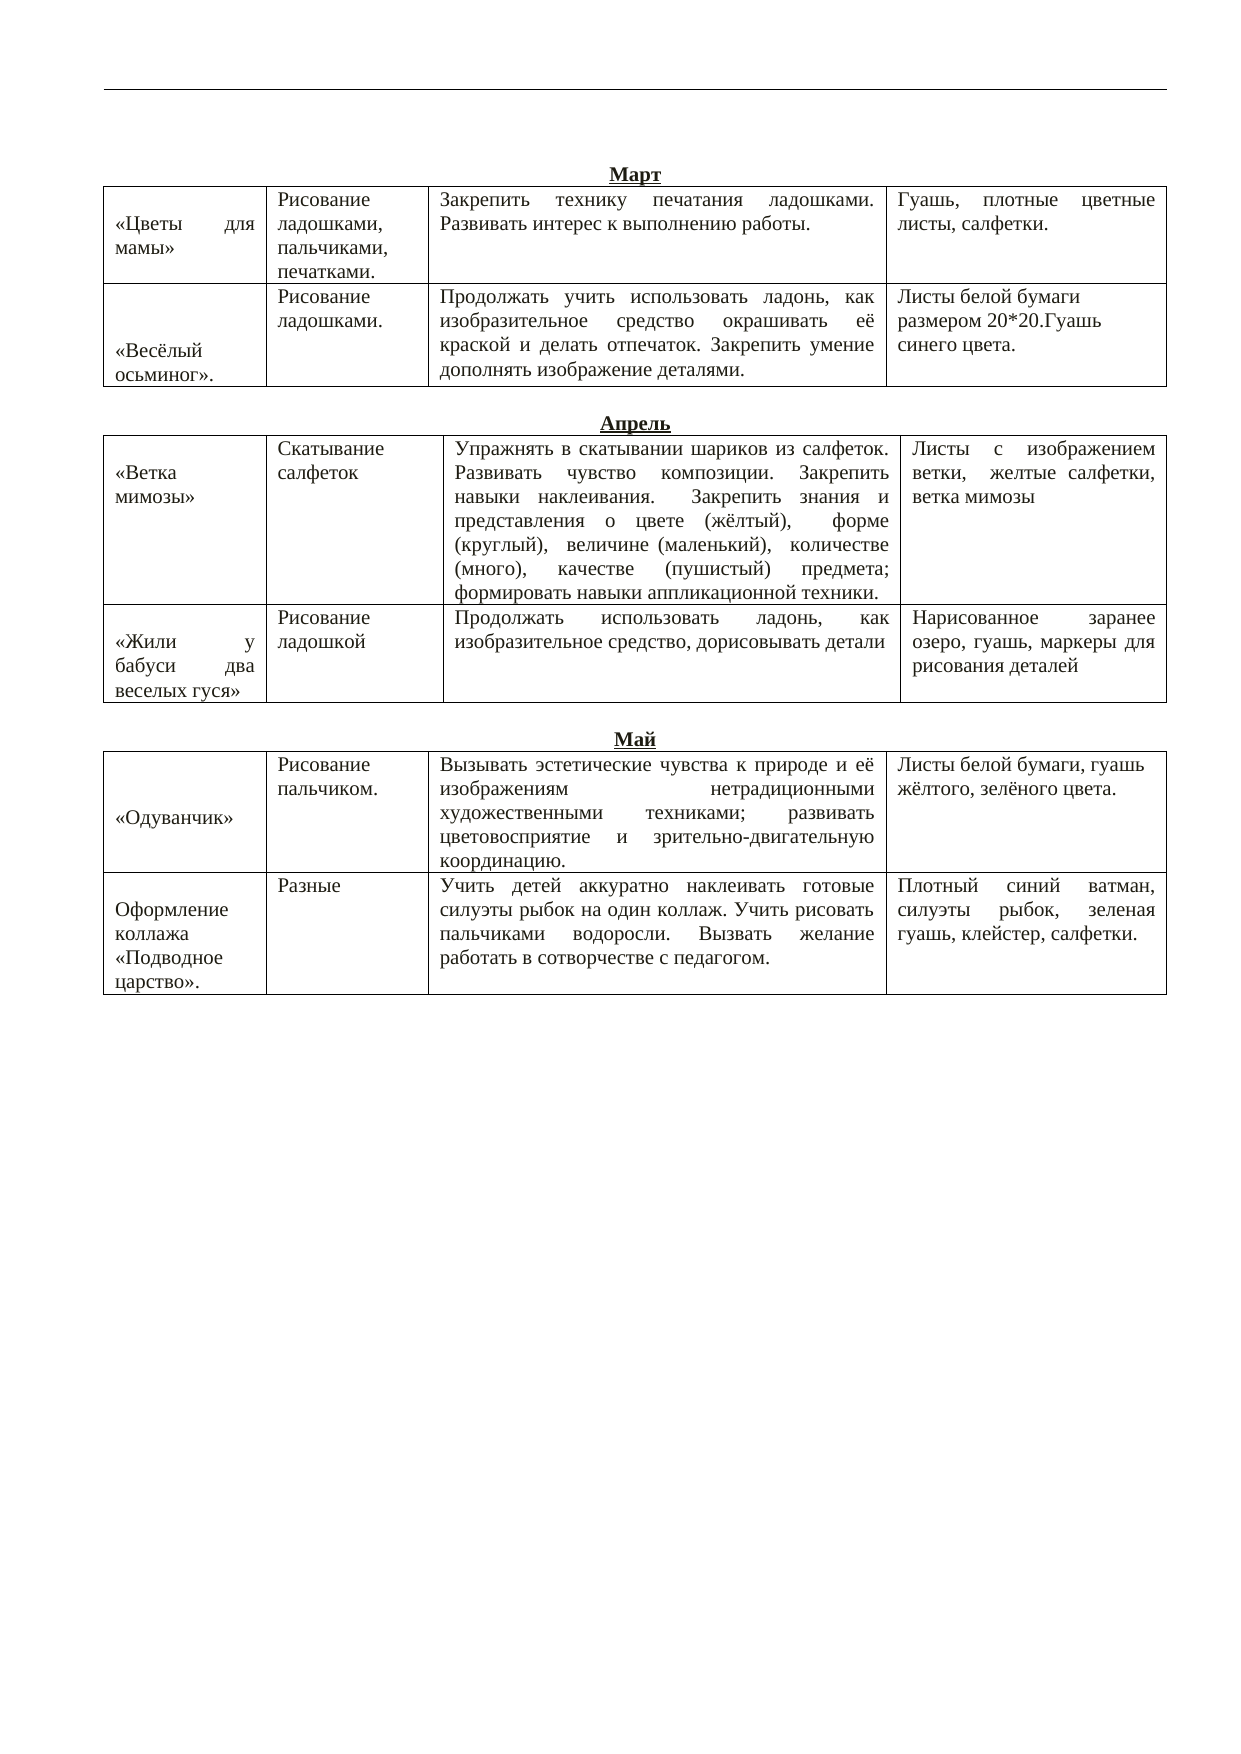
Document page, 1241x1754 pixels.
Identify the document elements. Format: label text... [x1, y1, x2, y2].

table_cell «Цветы для мамы» [104, 187, 266, 283]
table_cell Учить детей аккуратно наклеивать готовые силуэты рыбок на один коллаж. Учить рисовать пальчиками водоросли. Вызвать желание работать в сотворчестве с педагогом. [429, 873, 886, 993]
table_cell Рисование ладошкой [267, 605, 443, 702]
table_cell Май [104, 703, 1167, 751]
table_cell Вызывать эстетические чувства к природе и её изображениям нетрадиционными художественными техниками; развивать цветовосприятие и зрительно-двигательную координацию. [429, 752, 886, 872]
table_cell Упражнять в скатывании шариков из салфеток. Развивать чувство композиции. Закрепить навыки наклеивания. Закрепить знания и представления о цвете (жёлтый), форме (круглый), величине (маленький), количестве (много), качестве (пушистый) предмета; формировать навыки аппликационной техники. [444, 436, 900, 604]
table_cell Гуашь, плотные цветные листы, салфетки. [887, 187, 1166, 283]
table_cell «Одуванчик» [104, 752, 266, 872]
table_cell Рисование ладошками, пальчиками, печатками. [267, 187, 428, 283]
table_cell Листы белой бумаги размером 20*20.Гуашь синего цвета. [887, 284, 1166, 386]
table_cell «Жили у бабуси два веселых гуся» [104, 605, 266, 702]
table_cell Март [104, 90, 1167, 186]
table_cell Нарисованное заранее озеро, гуашь, маркеры для рисования деталей [901, 605, 1166, 702]
table_cell Листы с изображением ветки, желтые салфетки, ветка мимозы [901, 436, 1166, 604]
table_cell Листы белой бумаги, гуашь жёлтого, зелёного цвета. [887, 752, 1166, 872]
table_cell Продолжать использовать ладонь, как изобразительное средство, дорисовывать детали [444, 605, 900, 702]
table_cell Рисование ладошками. [267, 284, 428, 386]
table_cell Плотный синий ватман, силуэты рыбок, зеленая гуашь, клейстер, салфетки. [887, 873, 1166, 993]
table_cell Рисование пальчиком. [267, 752, 428, 872]
table_cell «Ветка мимозы» [104, 436, 266, 604]
table_cell Закрепить технику печатания ладошками. Развивать интерес к выполнению работы. [429, 187, 886, 283]
table_cell «Весёлый осьминог». [104, 284, 266, 386]
table_cell Разные [267, 873, 428, 993]
table_cell Оформление коллажа «Подводное царство». [104, 873, 266, 993]
table_cell Апрель [104, 387, 1167, 435]
table_cell Скатывание салфеток [267, 436, 443, 604]
